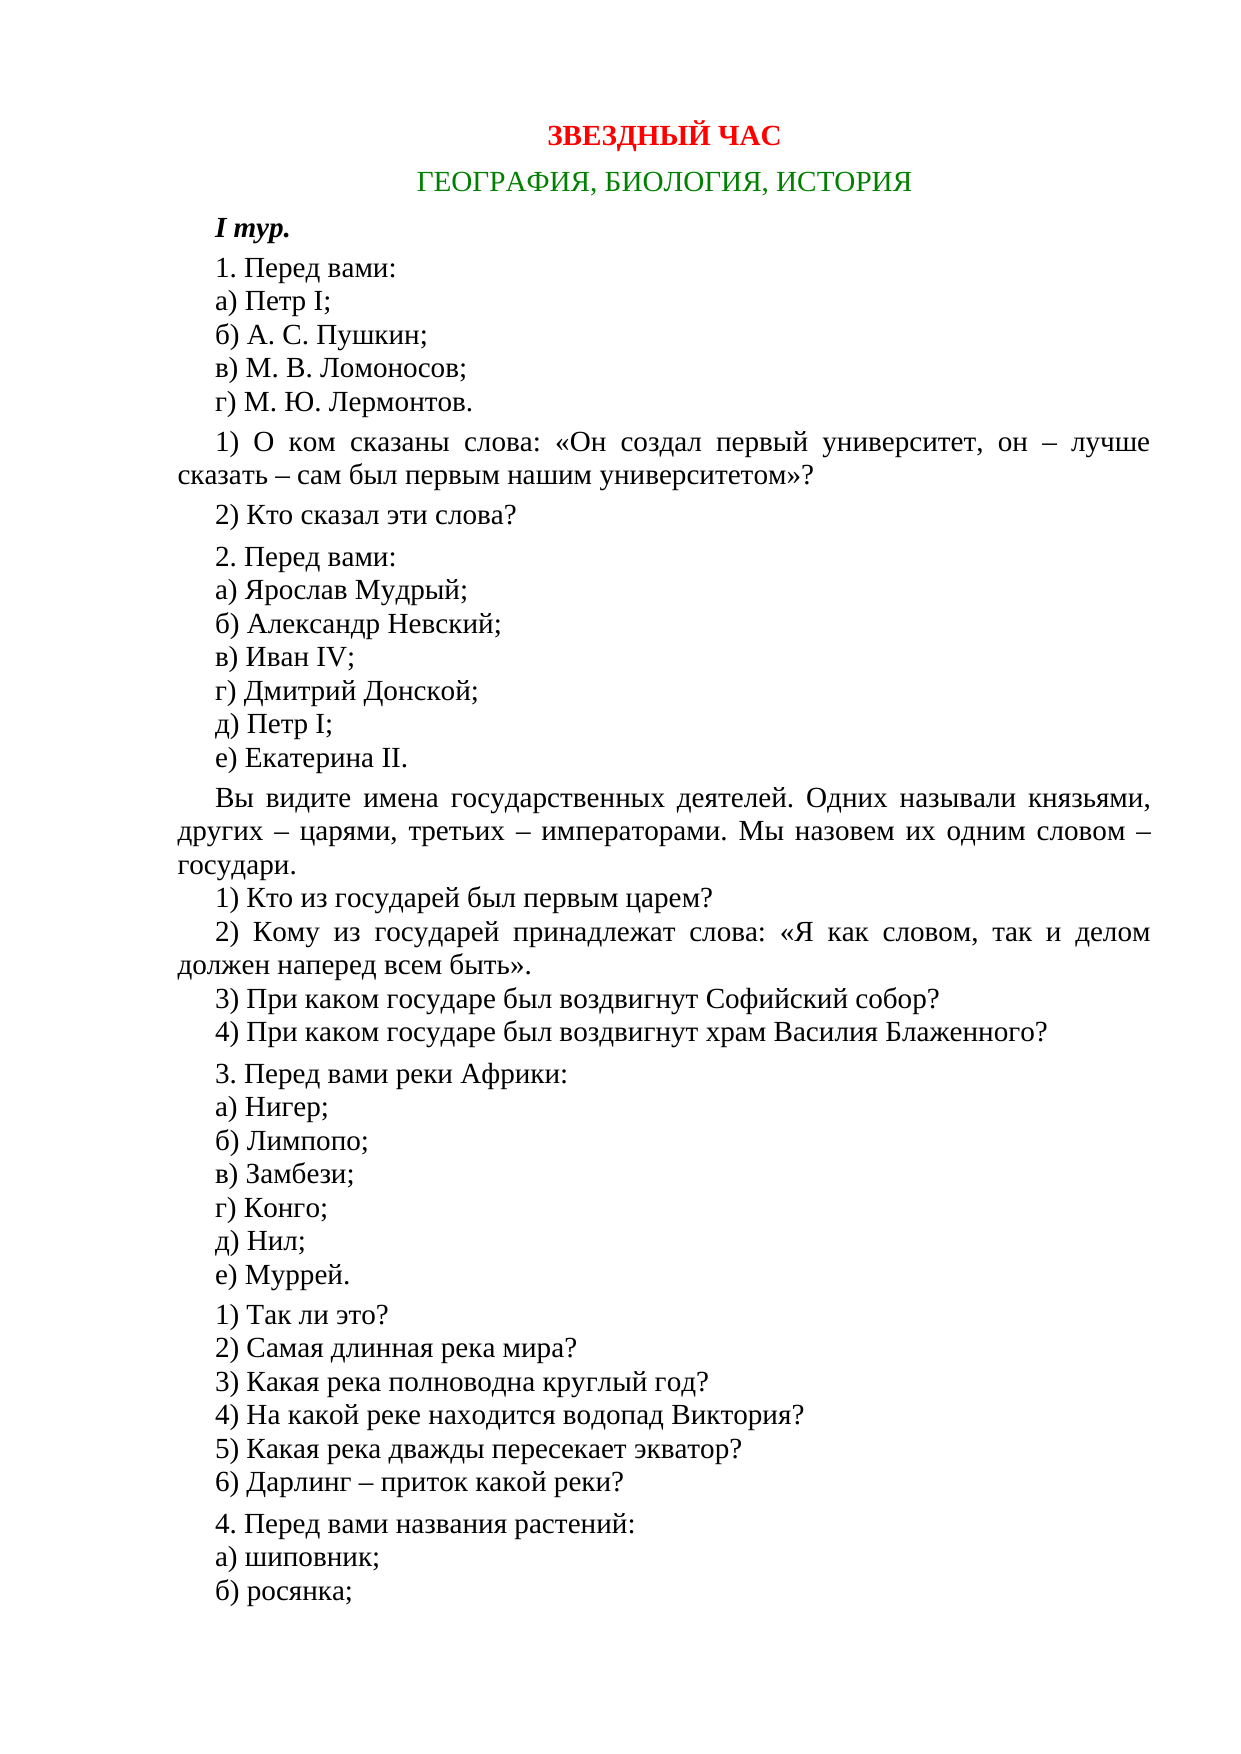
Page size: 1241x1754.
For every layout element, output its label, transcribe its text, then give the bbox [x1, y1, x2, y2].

text 3) Какая река полноводна круглый год? [177, 1364, 1152, 1397]
text д) Нил; [177, 1223, 1152, 1257]
text 3. Перед вами реки Африки: [177, 1056, 1152, 1089]
text а) Ярослав Мудрый; [177, 572, 1152, 606]
text Вы видите имена государственных деятелей. Одних называли князьями, других – царями, третьих – императорами. Мы назовем их одним словом – государи. [177, 780, 1152, 880]
text б) А. С. Пушкин; [177, 317, 1152, 351]
text а) Нигер; [177, 1089, 1152, 1123]
text 1. Перед вами: [177, 250, 1152, 283]
text е) Екатерина II. [177, 740, 1152, 773]
text звездный час [177, 118, 1152, 152]
text г) М. Ю. Лермонтов. [177, 384, 1152, 418]
text 2. Перед вами: [177, 539, 1152, 572]
text е) Муррей. [177, 1257, 1152, 1291]
text 1) Так ли это? [177, 1297, 1152, 1330]
text д) Петр I; [177, 706, 1152, 740]
text 5) Какая река дважды пересекает экватор? [177, 1431, 1152, 1464]
text 1) О ком сказаны слова: «Он создал первый университет, он – лучше сказать – сам был первым нашим университетом»? [177, 424, 1152, 491]
text 1) Кто из государей был первым царем? [177, 880, 1152, 914]
text 6) Дарлинг – приток какой реки? [177, 1464, 1152, 1498]
text в) Замбези; [177, 1156, 1152, 1190]
text а) Петр I; [177, 283, 1152, 317]
text 4) На какой реке находится водопад Виктория? [177, 1397, 1152, 1431]
text б) росянка; [177, 1573, 1152, 1607]
text I тур. [177, 210, 1152, 244]
text в) М. В. Ломоносов; [177, 351, 1152, 384]
text в) Иван IV; [177, 639, 1152, 673]
text 2) Кто сказал эти слова? [177, 497, 1152, 531]
text б) Лимпопо; [177, 1123, 1152, 1156]
text География, биология, история [177, 164, 1152, 198]
text 2) Самая длинная река мира? [177, 1330, 1152, 1364]
text г) Дмитрий Донской; [177, 673, 1152, 706]
text б) Александр Невский; [177, 606, 1152, 639]
text 4. Перед вами названия растений: [177, 1506, 1152, 1539]
text г) Конго; [177, 1190, 1152, 1223]
text 4) При каком государе был воздвигнут храм Василия Блаженного? [177, 1014, 1152, 1048]
text 2) Кому из государей принадлежат слова: «Я как словом, так и делом должен наперед всем быть». [177, 914, 1152, 981]
text 3) При каком государе был воздвигнут Софийский собор? [177, 981, 1152, 1014]
text а) шиповник; [177, 1539, 1152, 1573]
